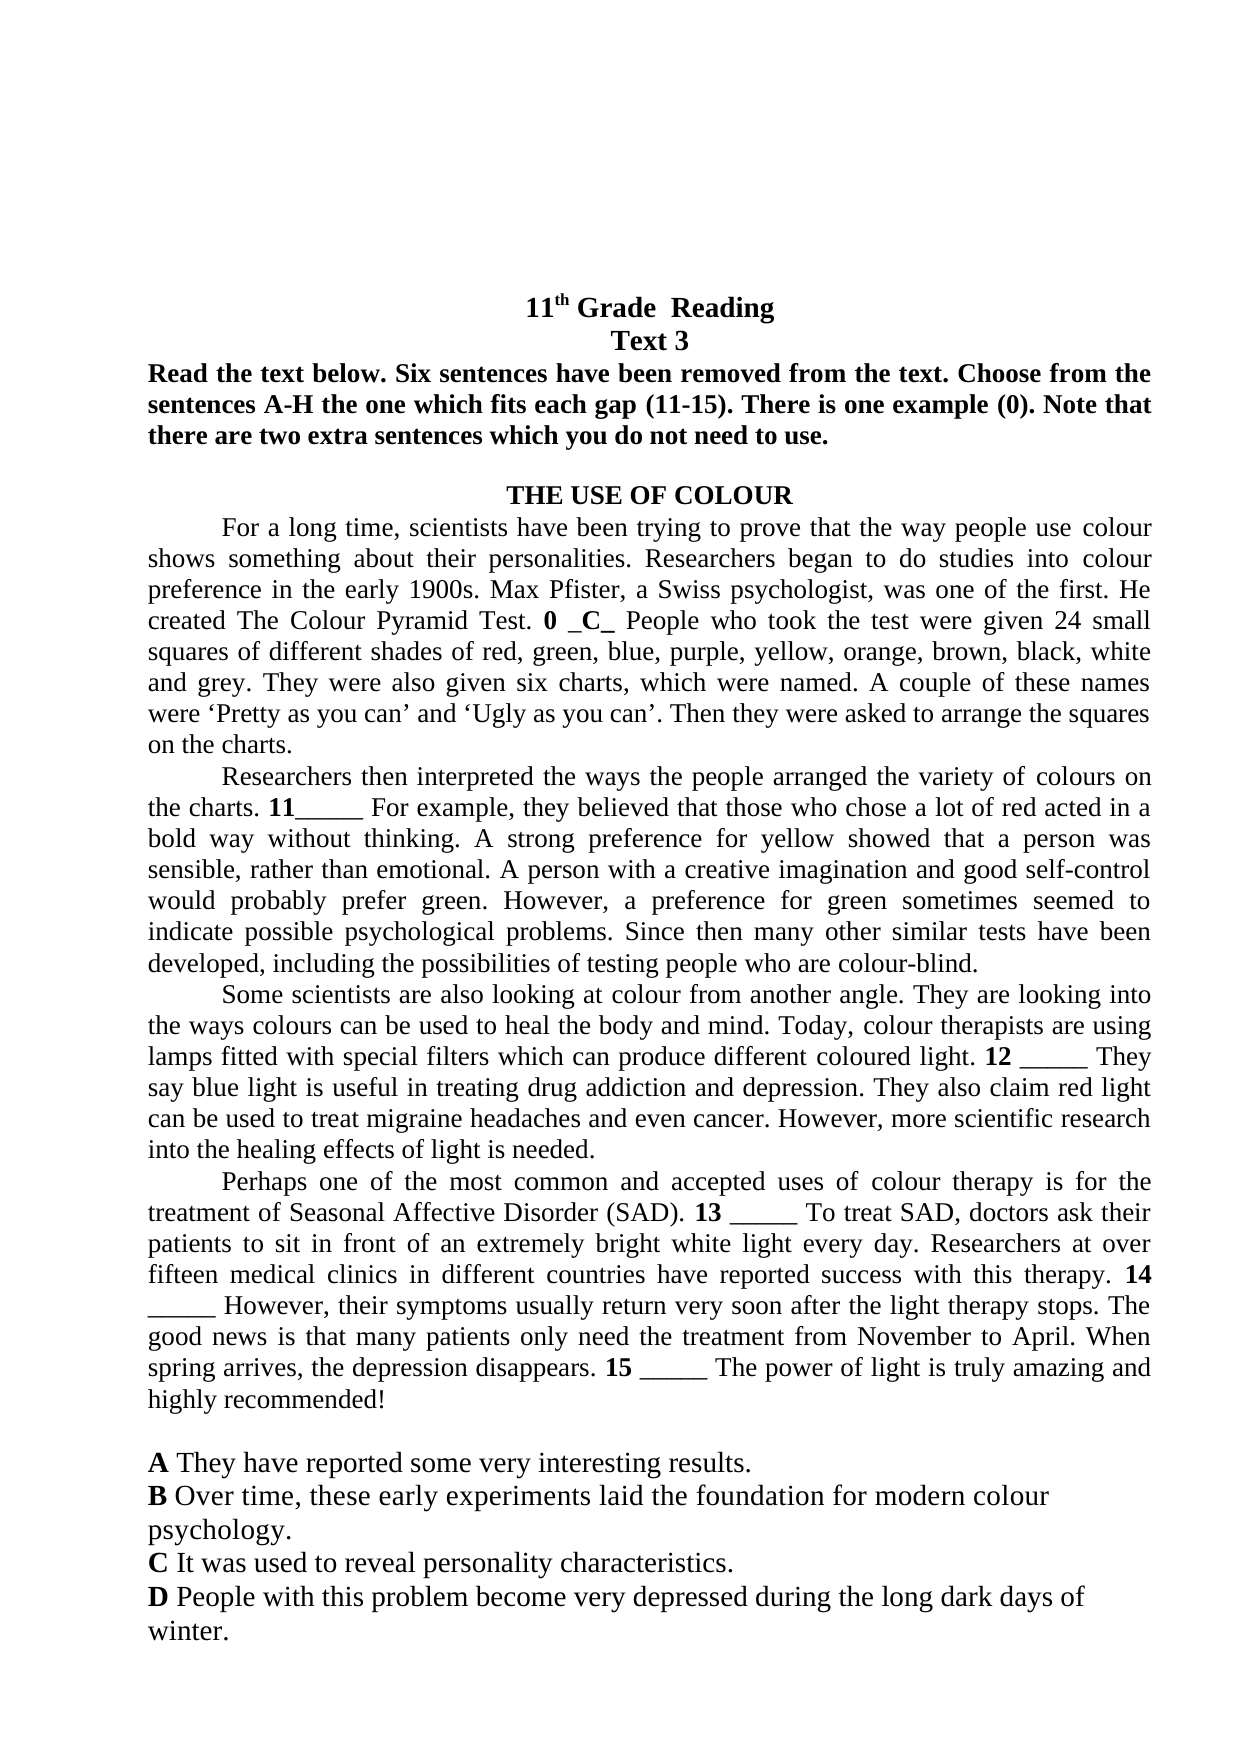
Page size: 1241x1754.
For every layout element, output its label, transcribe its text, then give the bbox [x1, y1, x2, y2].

text Text 3 [148, 524, 1152, 558]
text Perhaps one of the most common and accepted uses of colour therapy is for the treatment of Seasonal Affective Disorder (SAD). 13 _____ To treat SAD, doctors ask their patients to sit in front of an extremely bright white light every day. Researchers at over fifteen medical clinics in different countries have reported success with this therapy. 14 _____ However, their symptoms usually return very soon after the light therapy stops. The good news is that many patients only need the treatment from November to April. When spring arrives, the depression disappears. 15 _____ The power of light is truly amazing and highly recommended! [148, 1366, 1152, 1615]
text THE USE OF COLOUR [148, 681, 1152, 712]
text Some scientists are also looking at colour from another angle. They are looking into the ways colours can be used to heal the body and mind. Today, colour therapists are using lamps fitted with special filters which can produce different coloured light. 12 _____ They say blue light is useful in treating drug addiction and depression. They also claim red light can be used to treat migraine headaches and even cancer. However, more scientific research into the healing effects of light is needed. [148, 1179, 1152, 1366]
text For a long time, scientists have been trying to prove that the way people use colour shows something about their personalities. Researchers began to do studies into colour preference in the early 1900s. Max Pfister, a Swiss psychologist, was one of the first. He created The Colour Pyramid Test. 0 _С_ People who took the test were given 24 small squares of different shades of red, green, blue, purple, yellow, orange, brown, black, white and grey. They were also given six charts, which were named. A couple of these names were ‘Pretty as you can’ and ‘Ugly as you can’. Then they were asked to arrange the squares on the charts. [148, 712, 1152, 961]
text Researchers then interpreted the ways the people arranged the variety of colours on the charts. 11_____ For example, they believed that those who chose a lot of red acted in a bold way without thinking. A strong preference for yellow showed that a person was sensible, rather than emotional. A person with a creative imagination and good self-control would probably prefer green. However, a preference for green sometimes seemed to indicate possible psychological problems. Since then many other similar tests have been developed, including the possibilities of testing people who are colour-blind. [148, 961, 1152, 1179]
text 11th Grade Reading [148, 491, 1152, 524]
text Read the text below. Six sentences have been removed from the text. Choose from the sentences A-H the one which fits each gap (11-15). There is one example (0). Note that there are two extra sentences which you do not need to use. [148, 558, 1152, 652]
